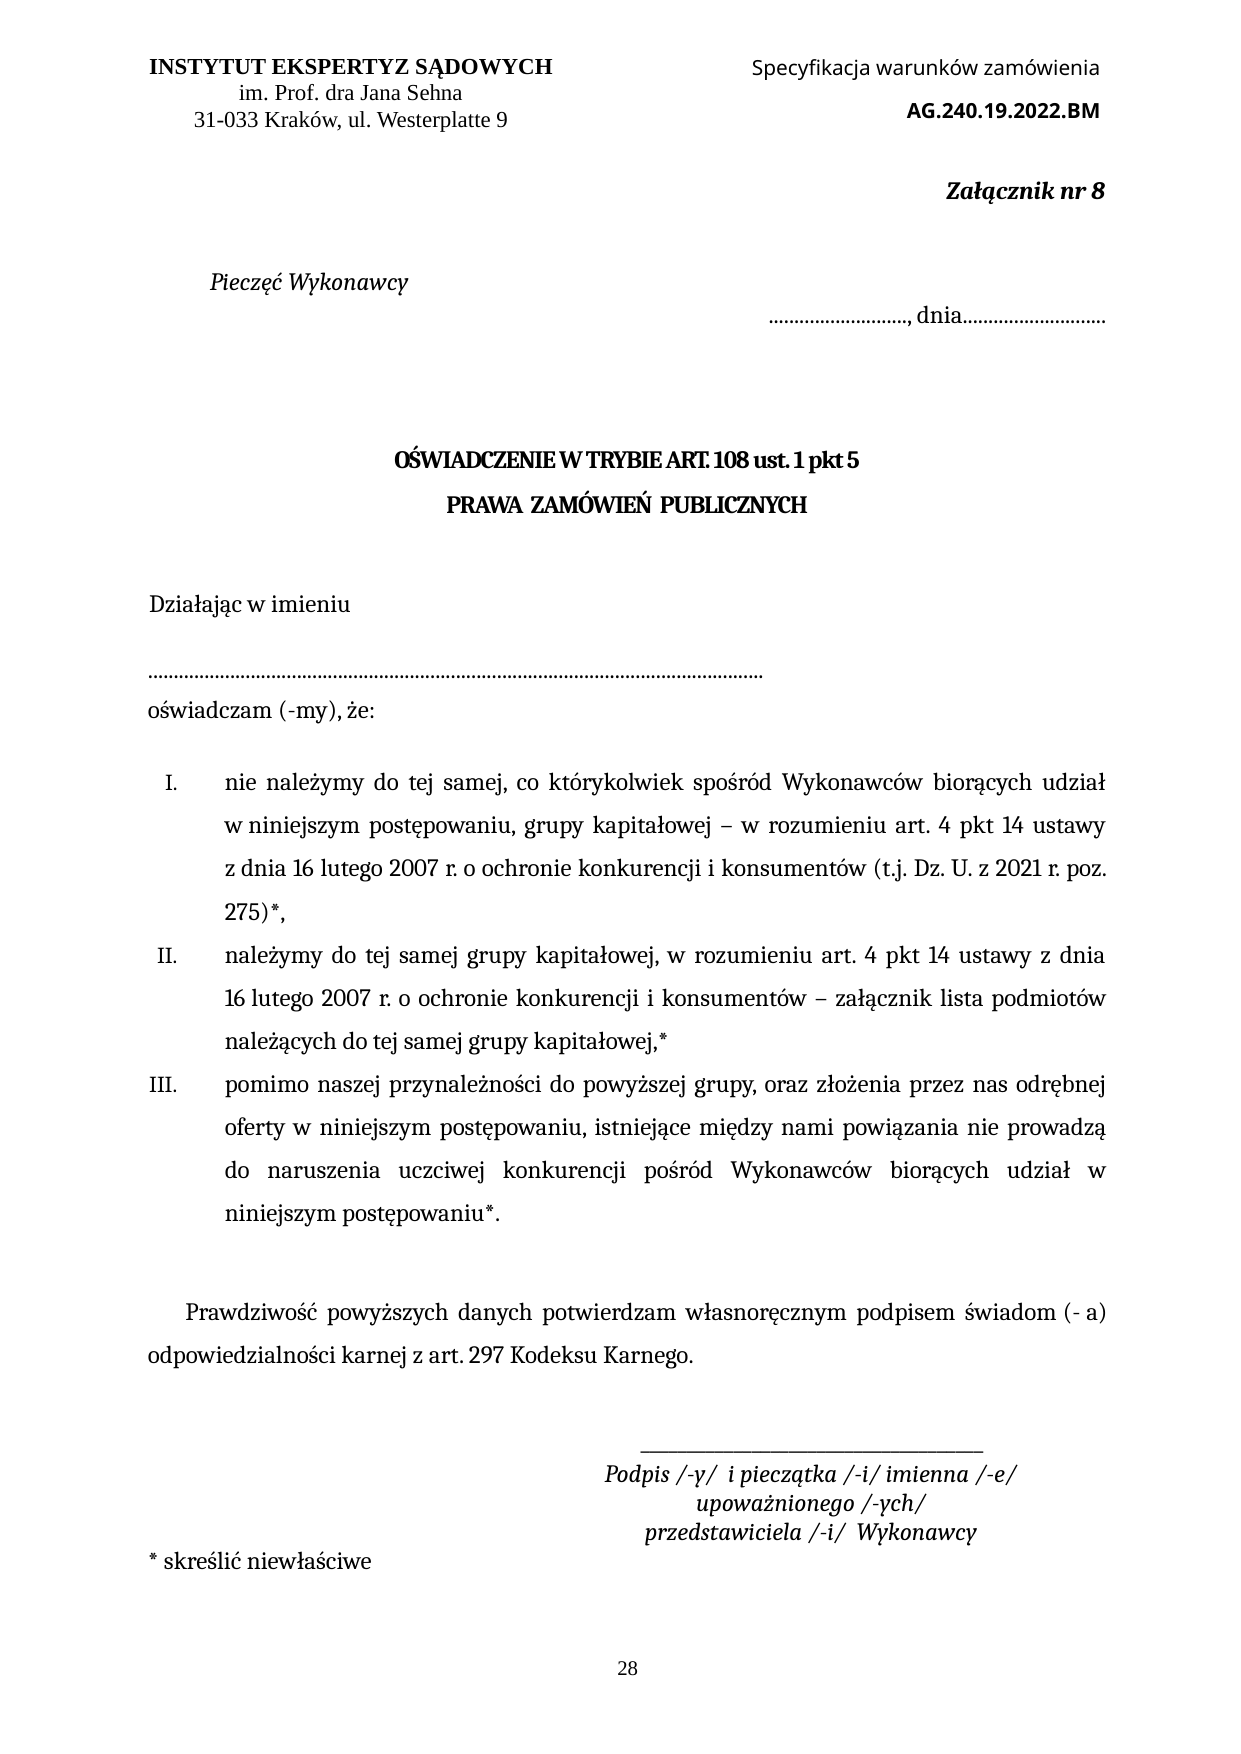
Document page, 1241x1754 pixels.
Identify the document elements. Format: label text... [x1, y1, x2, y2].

text przedstawiciela /-i/ Wykonawcy [516, 1518, 1107, 1547]
list pomimo naszej przynależności do powyższej grupy, oraz złożenia przez nas odrębnej oferty w niniejszym postępowaniu, istniejące między nami powiązania nie prowadzą do naruszenia uczciwej konkurencji pośród Wykonawców biorących udział w niniejszym postępowaniu*. [177, 1070, 1107, 1228]
text OŚWIADCZENIE W TRYBIE ART. 108 ust. 1 pkt 5 [148, 446, 1107, 474]
text PRAWA ZAMÓWIEŃ PUBLICZNYCH [148, 491, 1107, 520]
table_header Pieczęć Wykonawcy [148, 210, 473, 301]
list należymy do tej samej grupy kapitałowej, w rozumieniu art. 4 pkt 14 ustawy z dnia 16 lutego 2007 r. o ochronie konkurencji i konsumentów – załącznik lista podmiotów należących do tej samej grupy kapitałowej,* [177, 941, 1107, 1056]
text * skreślić niewłaściwe [148, 1547, 1107, 1575]
text ..........................., dnia............................ [148, 301, 1107, 330]
text przedstawiciela /-i/ WykonawcyZałącznik nr 8 [516, 177, 1107, 206]
list nie należymy do tej samej, co którykolwiek spośród Wykonawców biorących udział w niniejszym postępowaniu, grupy kapitałowej – w rozumieniu art. 4 pkt 14 ustawy z dnia 16 lutego 2007 r. o ochronie konkurencji i konsumentów (t.j. Dz. U. z 2021 r. poz. 275)*, [177, 768, 1107, 926]
text Prawdziwość powyższych danych potwierdzam własnoręcznym podpisem świadom (- a) odpowiedzialności karnej z art. 297 Kodeksu Karnego. [148, 1298, 1107, 1370]
text Podpis /-y/ i pieczątka /-i/ imienna /-e/ [516, 1460, 1107, 1489]
text oświadczam (-my), że: [148, 696, 1107, 724]
list ........................................................................................................................ [148, 656, 1107, 685]
text _____________________________________ [516, 1427, 1107, 1456]
text upoważnionego /-ych/ [516, 1489, 1107, 1518]
list Działając w imieniu [149, 590, 1107, 619]
